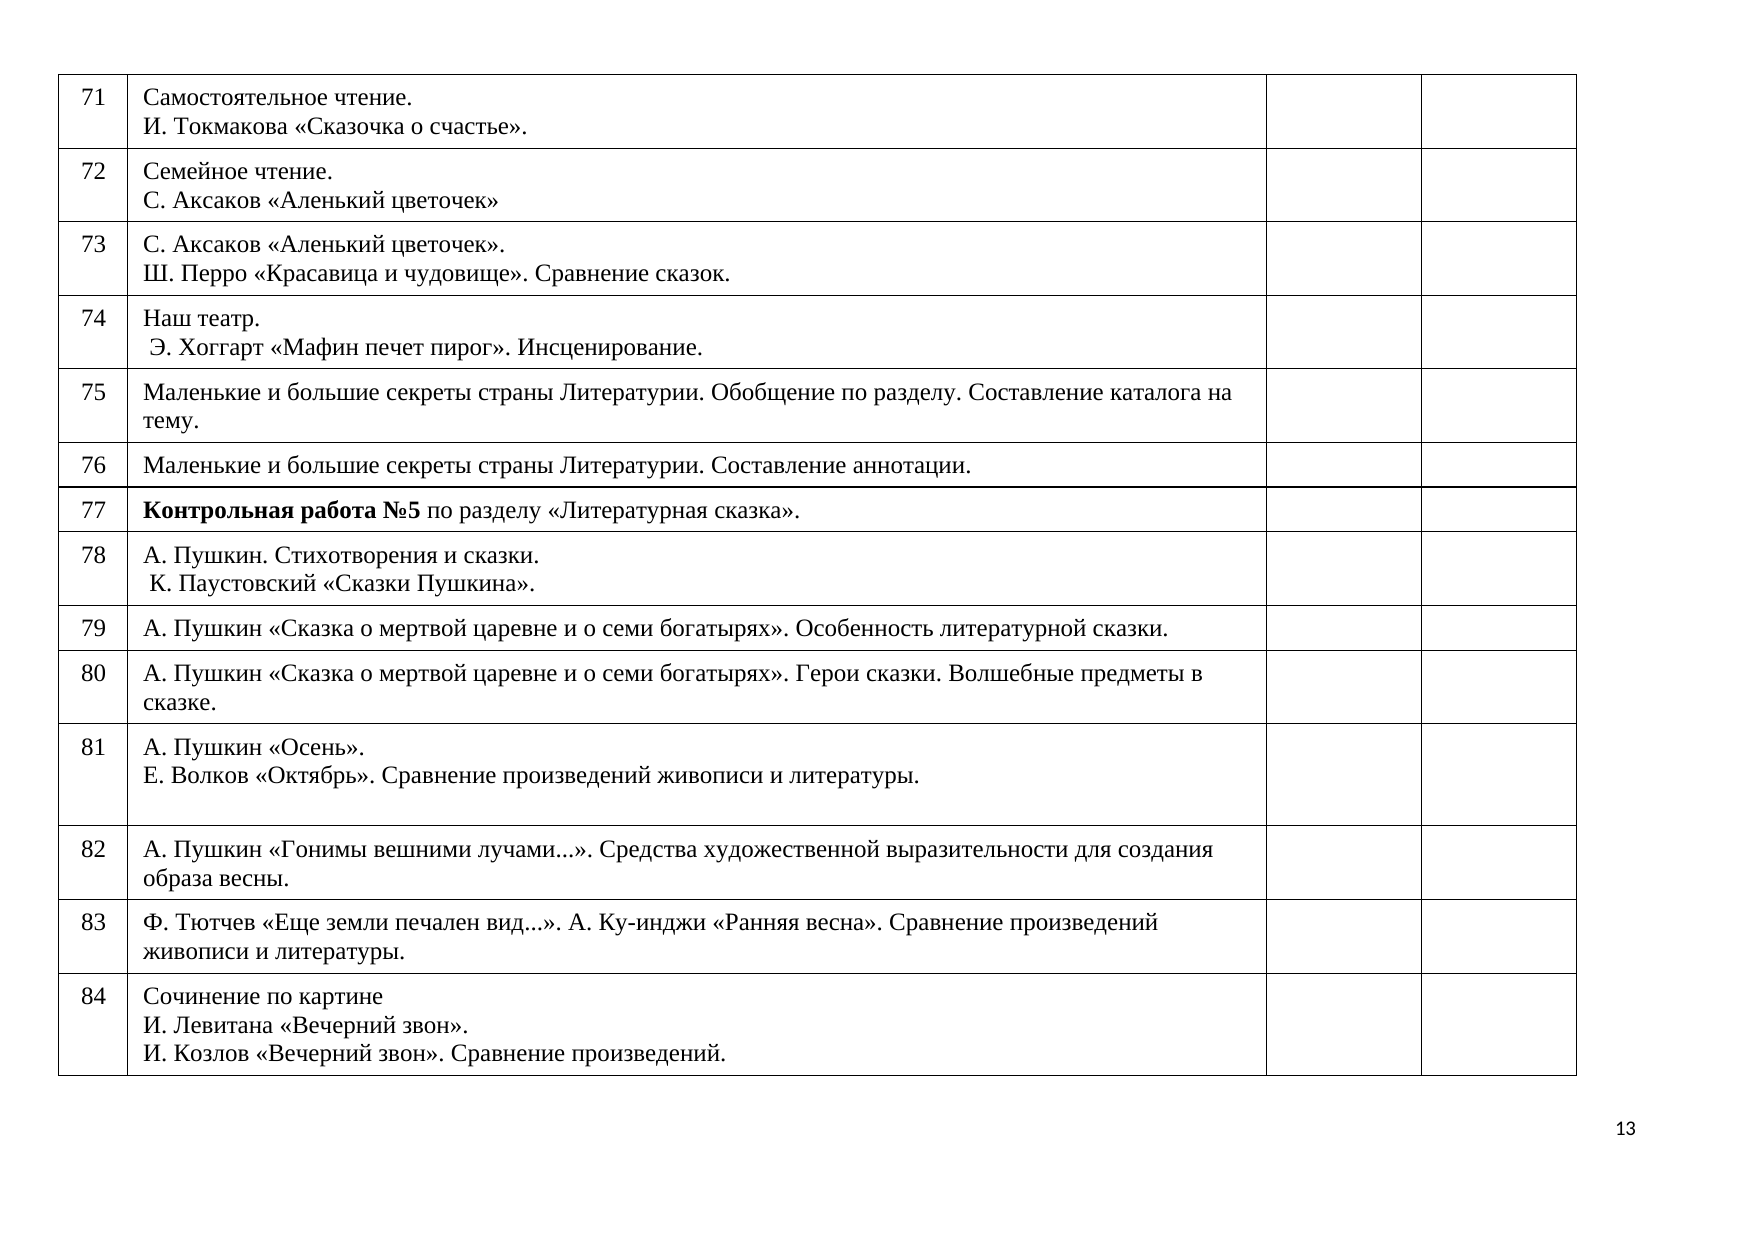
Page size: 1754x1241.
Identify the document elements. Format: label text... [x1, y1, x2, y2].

table_cell [1267, 606, 1421, 649]
table_cell 83 [59, 900, 127, 972]
table_cell [1422, 75, 1576, 147]
table_cell Ф. Тютчев «Еще земли печален вид...». А. Ку-инджи «Ранняя весна». Сравнение произведений живописи и литературы. [128, 900, 1266, 972]
table_cell [1267, 532, 1421, 605]
table_cell А. Пушкин «Осень». Е. Волков «Октябрь». Сравнение произведений живописи и литературы. [128, 724, 1266, 825]
table_cell [1267, 296, 1421, 368]
table_cell Наш театр. Э. Хоггарт «Мафин печет пирог». Инсценирование. [128, 296, 1266, 368]
table_cell [1267, 974, 1421, 1075]
table_cell 71 [59, 75, 127, 147]
table_cell [1267, 75, 1421, 147]
table_cell Самостоятельное чтение. И. Токмакова «Сказочка о счастье». [128, 75, 1266, 147]
table_cell [1267, 651, 1421, 723]
table_cell Семейное чтение. С. Аксаков «Аленький цветочек» [128, 149, 1266, 221]
table_cell 79 [59, 606, 127, 649]
table_cell [1422, 724, 1576, 825]
table_cell [1267, 149, 1421, 221]
table_cell А. Пушкин «Сказка о мертвой царевне и о семи богатырях». Герои сказки. Волшебные предметы в сказке. [128, 651, 1266, 723]
table_cell [1422, 900, 1576, 972]
table_cell А. Пушкин «Сказка о мертвой царевне и о семи богатырях». Особенность литературной сказки. [128, 606, 1266, 649]
table_cell [1422, 651, 1576, 723]
table_cell 75 [59, 369, 127, 442]
table_cell [1267, 900, 1421, 972]
table_cell [1422, 222, 1576, 294]
table_cell С. Аксаков «Аленький цветочек». Ш. Перро «Красавица и чудовище». Сравнение сказок. [128, 222, 1266, 294]
table_cell А. Пушкин «Гонимы вешними лучами...». Средства художественной выразительности для создания образа весны. [128, 826, 1266, 899]
table_cell 76 [59, 443, 127, 486]
table_cell [1422, 488, 1576, 531]
table_cell 77 [59, 488, 127, 531]
table_cell [1267, 222, 1421, 294]
table_cell [1267, 724, 1421, 825]
table_cell [1422, 826, 1576, 899]
table_cell Маленькие и большие секреты страны Литературии. Составление аннотации. [128, 443, 1266, 486]
table_cell А. Пушкин. Стихотворения и сказки. К. Паустовский «Сказки Пушкина». [128, 532, 1266, 605]
table_cell 73 [59, 222, 127, 294]
table_cell [1422, 532, 1576, 605]
table_cell [1422, 606, 1576, 649]
table_cell 78 [59, 532, 127, 605]
table_cell [1267, 369, 1421, 442]
table_cell 82 [59, 826, 127, 899]
table_cell [1422, 443, 1576, 486]
table_cell [1267, 488, 1421, 531]
table_cell [1267, 443, 1421, 486]
table_cell [1422, 296, 1576, 368]
table_cell [1267, 826, 1421, 899]
table_cell Контрольная работа №5 по разделу «Литературная сказка». [128, 488, 1266, 531]
table_cell 80 [59, 651, 127, 723]
table_cell Маленькие и большие секреты страны Литературии. Обобщение по разделу. Составление каталога на тему. [128, 369, 1266, 442]
table_cell 84 [59, 974, 127, 1075]
table_cell [1422, 369, 1576, 442]
table_cell 72 [59, 149, 127, 221]
table_cell 74 [59, 296, 127, 368]
table_cell [1422, 974, 1576, 1075]
table_cell [1422, 149, 1576, 221]
table_cell Сочинение по картине И. Левитана «Вечерний звон». И. Козлов «Вечерний звон». Сравнение произведений. [128, 974, 1266, 1075]
table_cell 81 [59, 724, 127, 825]
